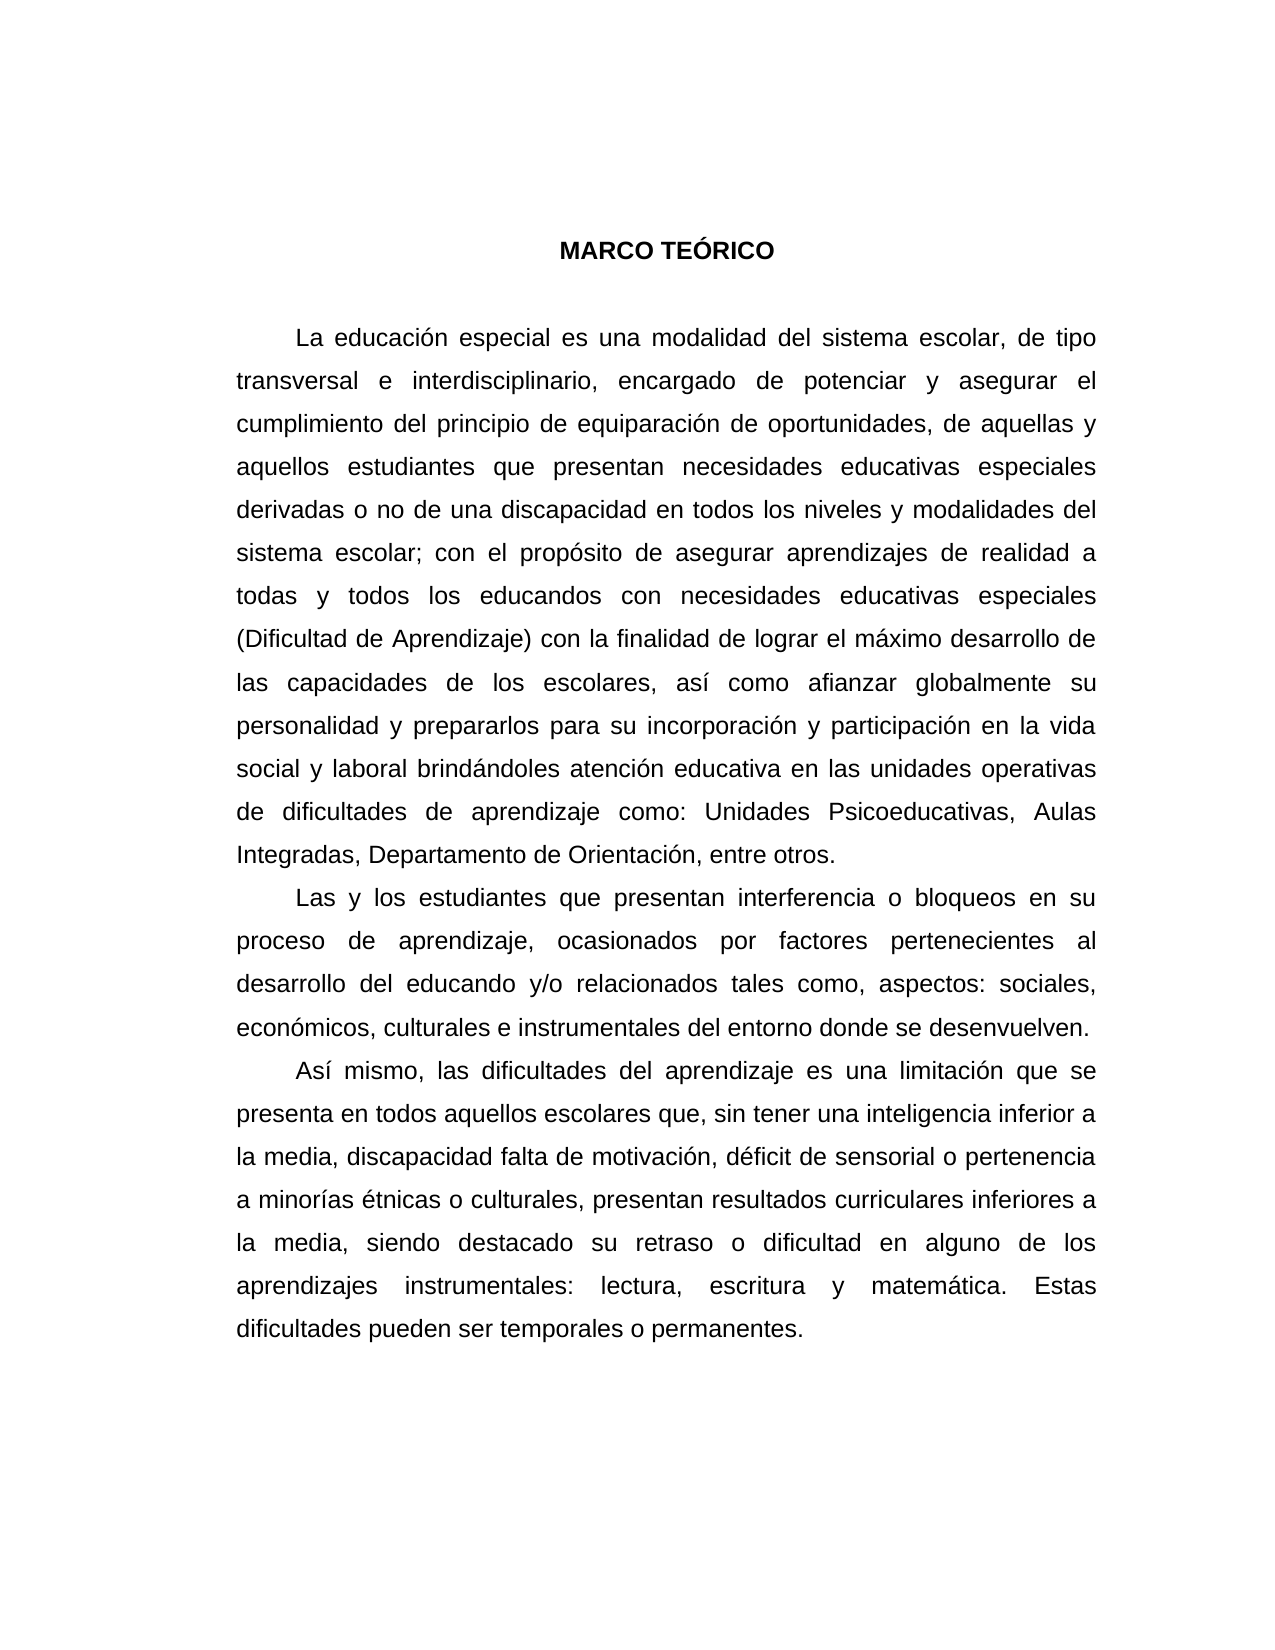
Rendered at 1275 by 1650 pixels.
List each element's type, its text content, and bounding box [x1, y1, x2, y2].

text La educación especial es una modalidad del sistema escolar, de tipo transversal e interdisciplinario, encargado de potenciar y asegurar el cumplimiento del principio de equiparación de oportunidades, de aquellas y aquellos estudiantes que presentan necesidades educativas especiales derivadas o no de una discapacidad en todos los niveles y modalidades del sistema escolar; con el propósito de asegurar aprendizajes de realidad a todas y todos los educandos con necesidades educativas especiales (Dificultad de Aprendizaje) con la finalidad de lograr el máximo desarrollo de las capacidades de los escolares, así como afianzar globalmente su personalidad y prepararlos para su incorporación y participación en la vida social y laboral brindándoles atención educativa en las unidades operativas de dificultades de aprendizaje como: Unidades Psicoeducativas, Aulas Integradas, Departamento de Orientación, entre otros. [236, 322, 1098, 869]
text Así mismo, las dificultades del aprendizaje es una limitación que se presenta en todos aquellos escolares que, sin tener una inteligencia inferior a la media, discapacidad falta de motivación, déficit de sensorial o pertenencia a minorías étnicas o culturales, presentan resultados curriculares inferiores a la media, siendo destacado su retraso o dificultad en alguno de los aprendizajes instrumentales: lectura, escritura y matemática. Estas dificultades pueden ser temporales o permanentes. [236, 1056, 1098, 1343]
text MARCO TEÓRICO [236, 236, 1098, 265]
text Las y los estudiantes que presentan interferencia o bloqueos en su proceso de aprendizaje, ocasionados por factores pertenecientes al desarrollo del educando y/o relacionados tales como, aspectos: sociales, económicos, culturales e instrumentales del entorno donde se desenvuelven. [236, 883, 1098, 1041]
